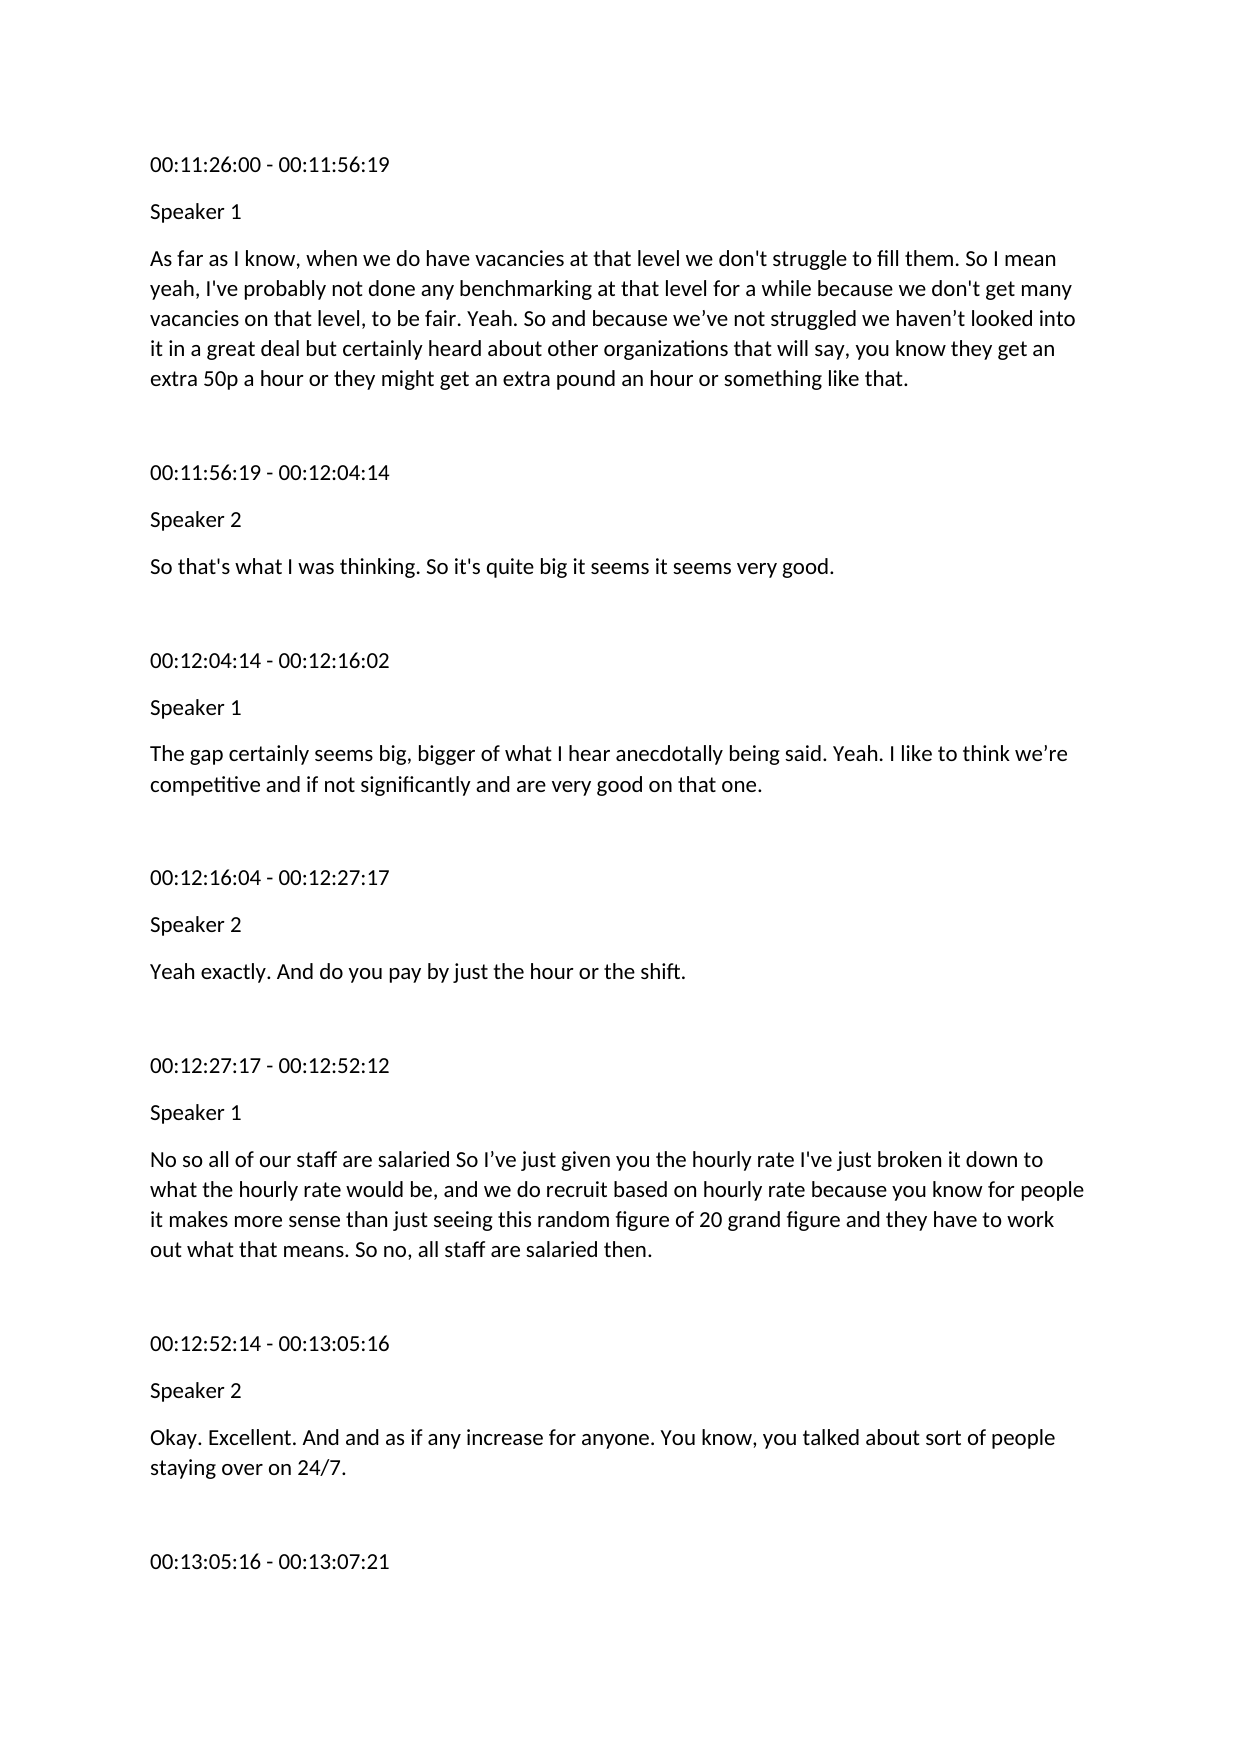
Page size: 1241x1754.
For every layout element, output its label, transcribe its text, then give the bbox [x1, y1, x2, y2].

text 00:12:04:14 - 00:12:16:02 [150, 646, 1090, 674]
text Speaker 2 [150, 1376, 1090, 1404]
text Speaker 2 [150, 505, 1090, 533]
text 00:12:27:17 - 00:12:52:12 [150, 1051, 1090, 1079]
text So that's what I was thinking. So it's quite big it seems it seems very good. [150, 552, 1090, 580]
text 00:13:05:16 - 00:13:07:21 [150, 1547, 1090, 1575]
text Speaker 2 [150, 910, 1090, 938]
text 00:12:52:14 - 00:13:05:16 [150, 1329, 1090, 1357]
text Speaker 1 [150, 1098, 1090, 1126]
text Okay. Excellent. And and as if any increase for anyone. You know, you talked about sort of people staying over on 24/7. [150, 1423, 1090, 1481]
text The gap certainly seems big, bigger of what I hear anecdotally being said. Yeah. I like to think we’re competitive and if not significantly and are very good on that one. [150, 739, 1090, 798]
text Speaker 1 [150, 197, 1090, 225]
text Speaker 1 [150, 693, 1090, 721]
text 00:11:26:00 - 00:11:56:19 [150, 150, 1090, 178]
text 00:11:56:19 - 00:12:04:14 [150, 458, 1090, 486]
text No so all of our staff are salaried So I’ve just given you the hourly rate I've just broken it down to what the hourly rate would be, and we do recruit based on hourly rate because you know for people it makes more sense than just seeing this random figure of 20 grand figure and they have to work out what that means. So no, all staff are salaried then. [150, 1145, 1090, 1263]
text Yeah exactly. And do you pay by just the hour or the shift. [150, 957, 1090, 985]
text As far as I know, when we do have vacancies at that level we don't struggle to fill them. So I mean yeah, I've probably not done any benchmarking at that level for a while because we don't get many vacancies on that level, to be fair. Yeah. So and because we’ve not struggled we haven’t looked into it in a great deal but certainly heard about other organizations that will say, you know they get an extra 50p a hour or they might get an extra pound an hour or something like that. [150, 244, 1090, 393]
text 00:12:16:04 - 00:12:27:17 [150, 863, 1090, 892]
